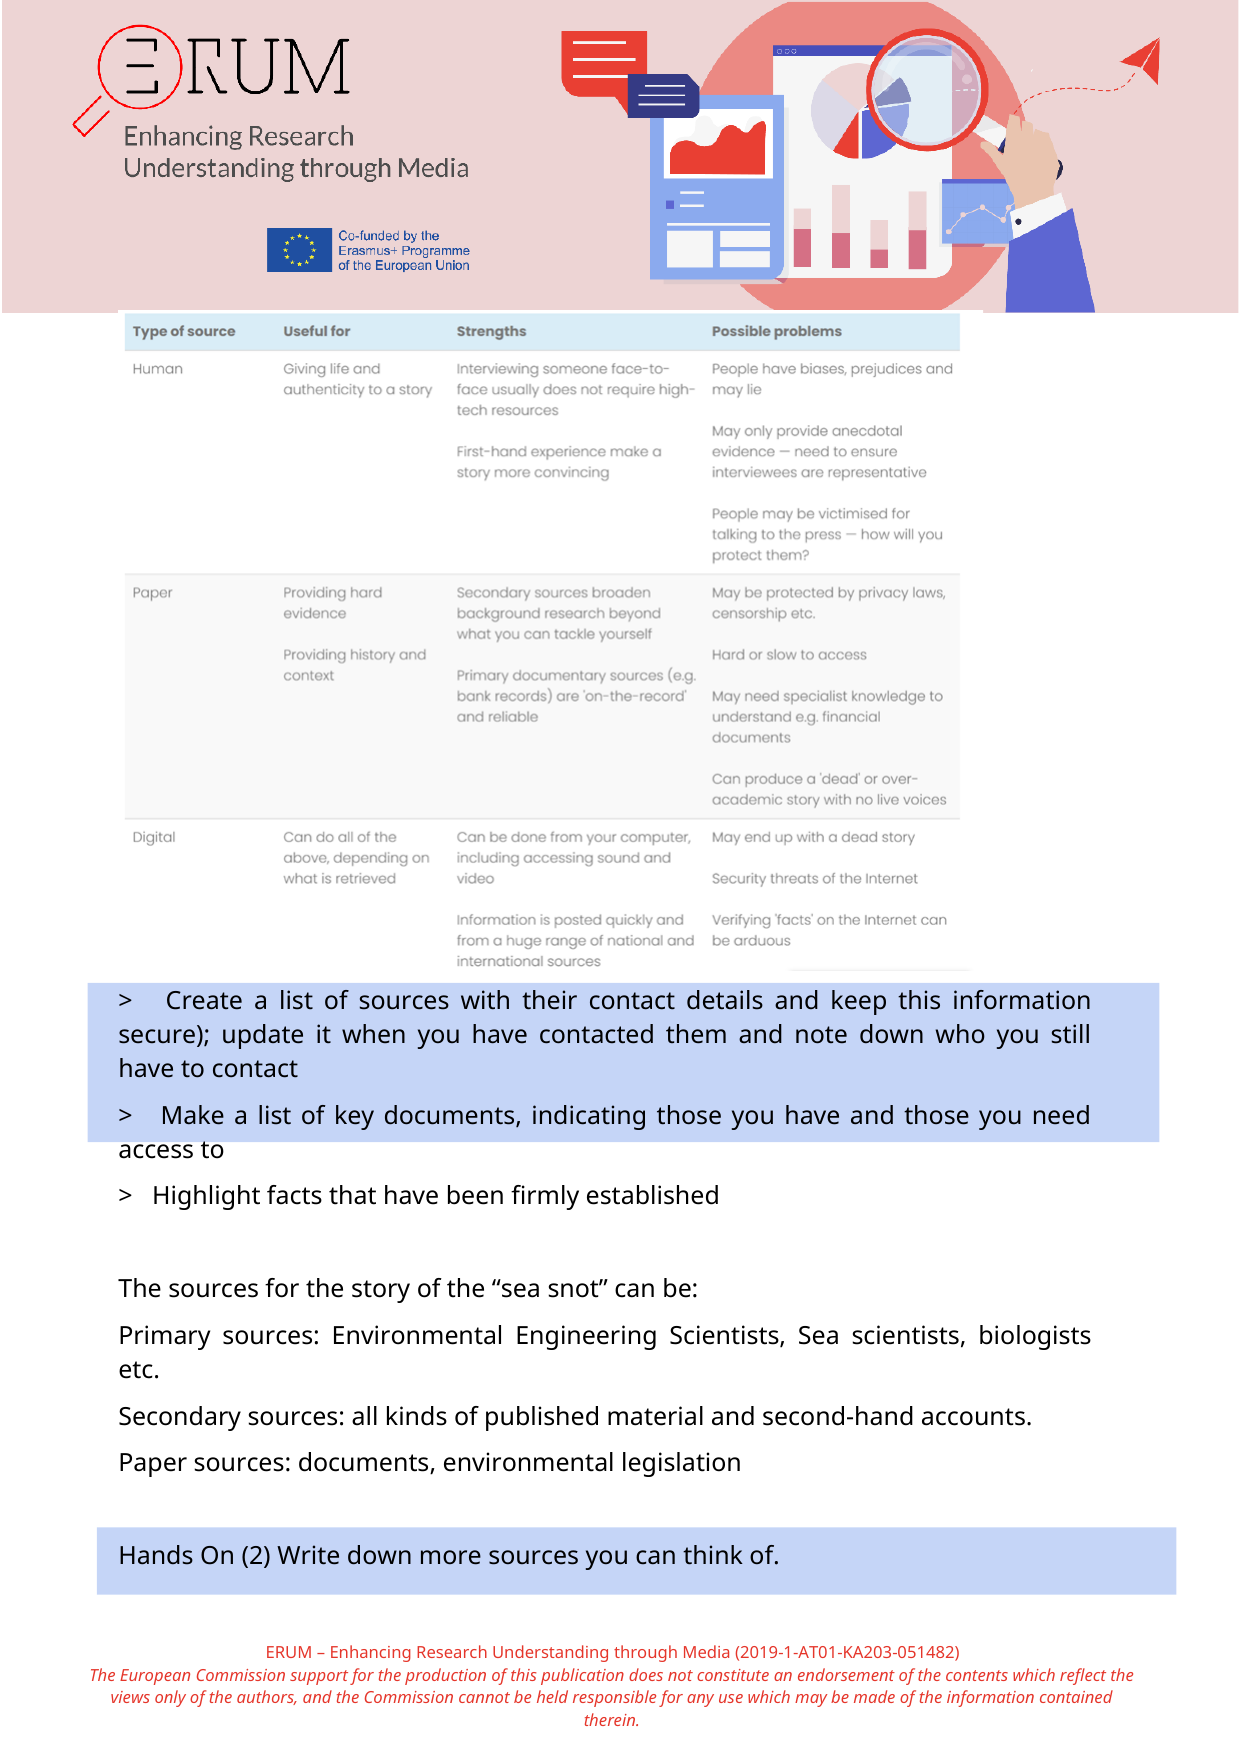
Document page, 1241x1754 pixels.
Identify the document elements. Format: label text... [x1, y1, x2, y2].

text Hands On (2) Write down more sources you can think of. [118, 1538, 1093, 1572]
text The sources for the story of the “sea snot” can be: [118, 1271, 1093, 1305]
text > Make a list of key documents, indicating those you have and those you need access to [118, 1097, 1093, 1166]
text > Highlight facts that have been firmly established [118, 1178, 1093, 1212]
picture [0, 0, 1241, 971]
text Primary sources: Environmental Engineering Scientists, Sea scientists, biologists etc. [118, 1318, 1093, 1386]
text Secondary sources: all kinds of published material and second-hand accounts. [118, 1398, 1093, 1432]
text > Create a list of sources with their contact details and keep this information secure); update it when you have contacted them and note down who you still have to contact [118, 983, 1093, 1085]
text Paper sources: documents, environmental legislation [118, 1445, 1093, 1479]
